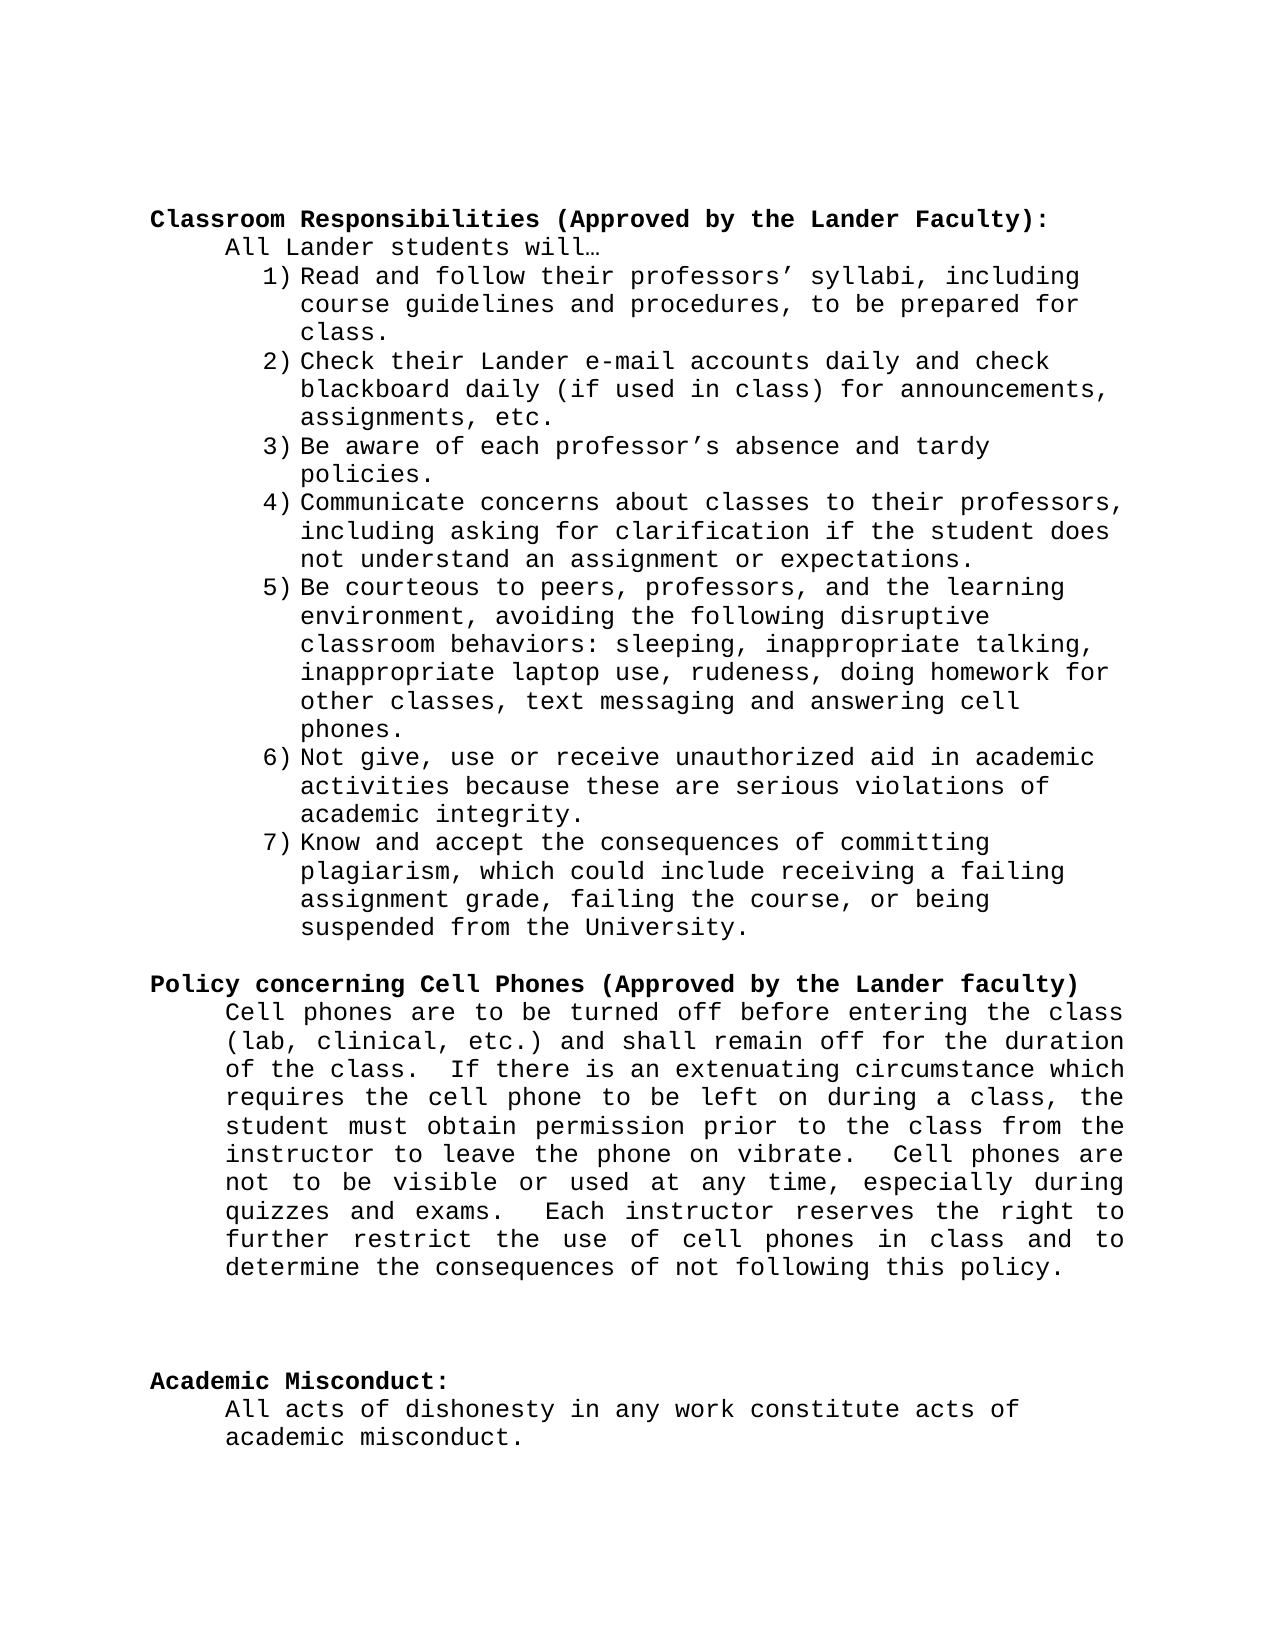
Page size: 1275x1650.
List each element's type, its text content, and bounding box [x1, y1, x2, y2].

list Not give, use or receive unauthorized aid in academic activities because these are serious violations of academic integrity. [262, 745, 1125, 830]
list Communicate concerns about classes to their professors, including asking for clarification if the student does not understand an assignment or expectations. [262, 490, 1125, 575]
text All acts of dishonesty in any work constitute acts of academic misconduct. [225, 1397, 1125, 1453]
list Be courteous to peers, professors, and the learning environment, avoiding the following disruptive classroom behaviors: sleeping, inappropriate talking, inappropriate laptop use, rudeness, doing homework for other classes, text messaging and answering cell phones. [262, 575, 1125, 745]
list Check their Lander e-mail accounts daily and check blackboard daily (if used in class) for announcements, assignments, etc. [262, 348, 1125, 433]
list Be aware of each professor’s absence and tardy policies. [262, 433, 1125, 490]
text Policy concerning Cell Phones (Approved by the Lander faculty) [150, 972, 1125, 1000]
text All Lander students will… [150, 235, 1125, 263]
list Read and follow their professors’ syllabi, including course guidelines and procedures, to be prepared for class. [262, 263, 1125, 348]
list Know and accept the consequences of committing plagiarism, which could include receiving a failing assignment grade, failing the course, or being suspended from the University. [262, 830, 1125, 943]
text Classroom Responsibilities (Approved by the Lander Faculty): [150, 207, 1125, 235]
text Academic Misconduct: [150, 1368, 1125, 1397]
text Cell phones are to be turned off before entering the class (lab, clinical, etc.) and shall remain off for the duration of the class. If there is an extenuating circumstance which requires the cell phone to be left on during a class, the student must obtain permission prior to the class from the instructor to leave the phone on vibrate. Cell phones are not to be visible or used at any time, especially during quizzes and exams. Each instructor reserves the right to further restrict the use of cell phones in class and to determine the consequences of not following this policy. [225, 1000, 1125, 1283]
